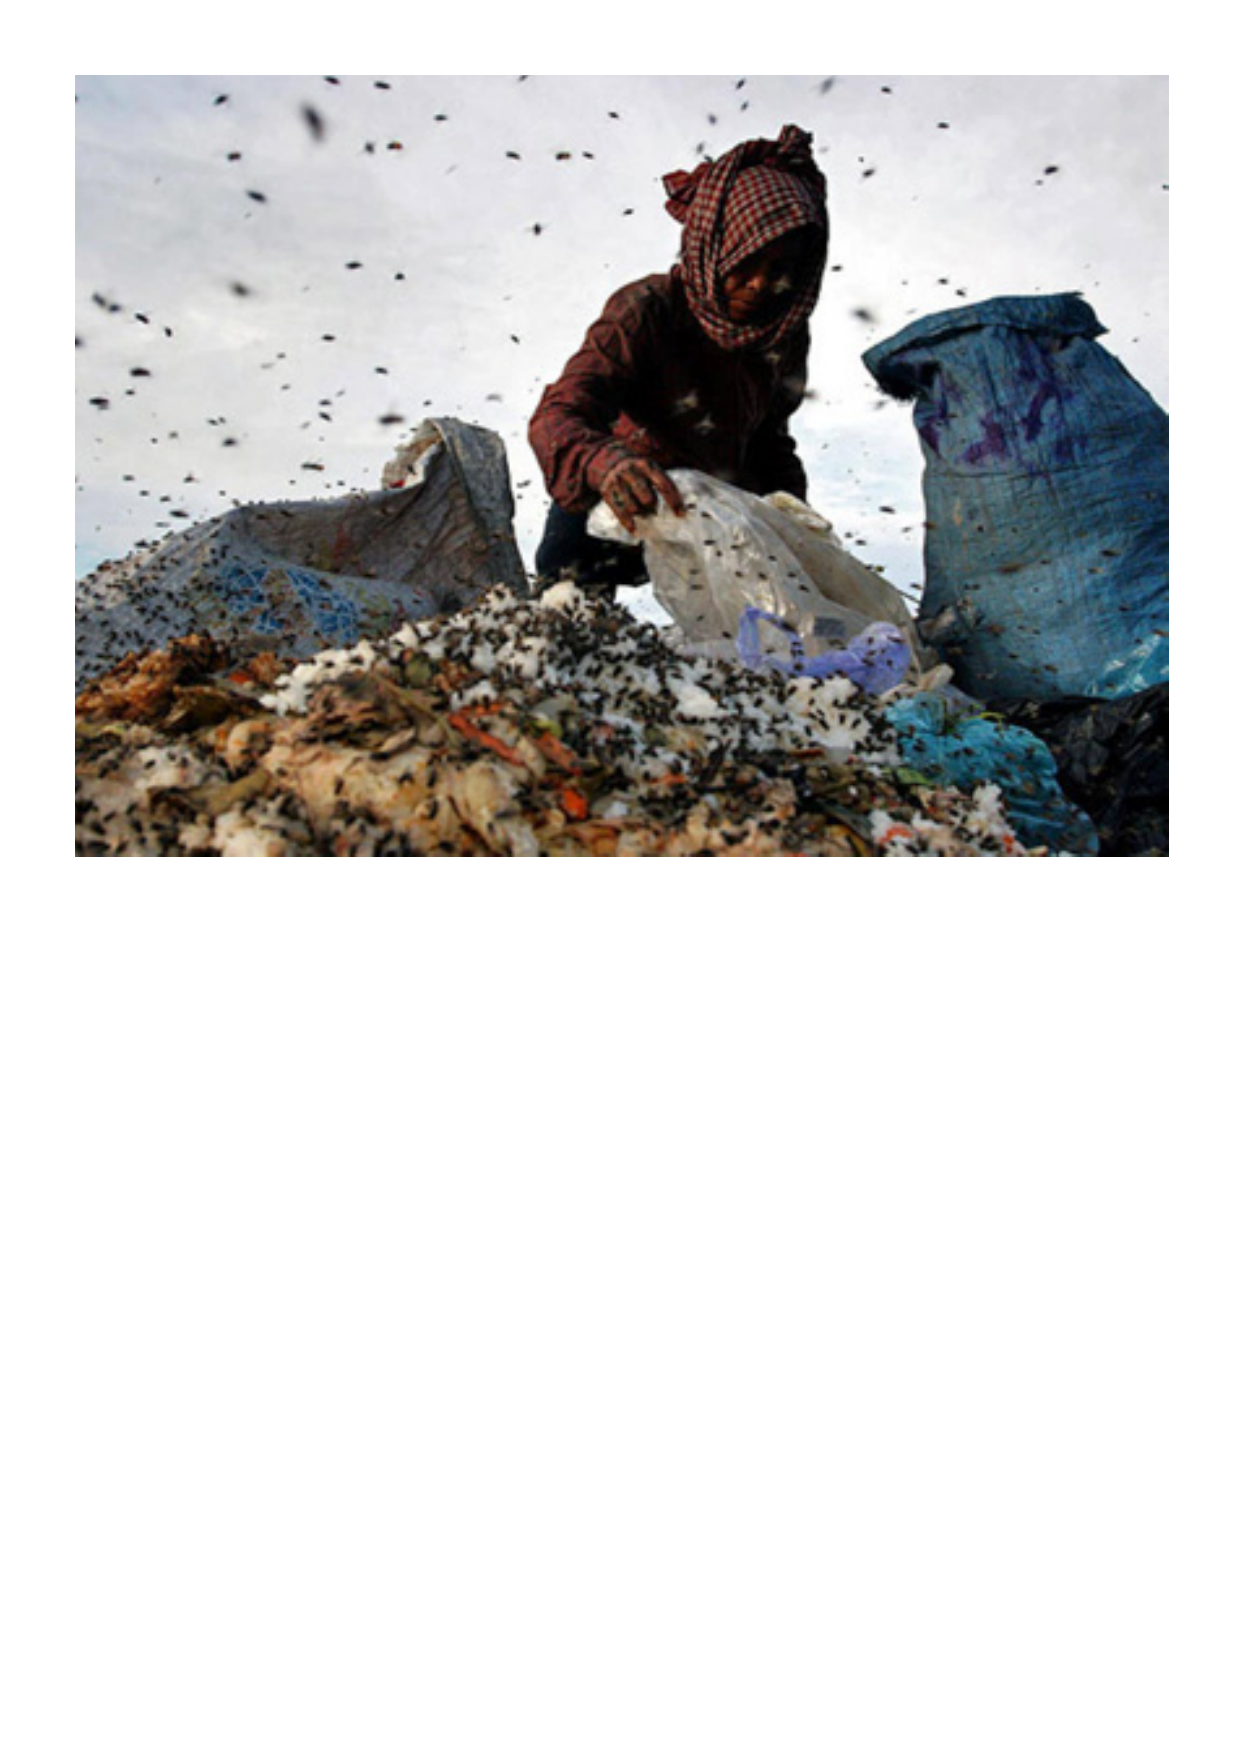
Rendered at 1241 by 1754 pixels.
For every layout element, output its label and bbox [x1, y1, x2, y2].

picture [75, 75, 1169, 857]
